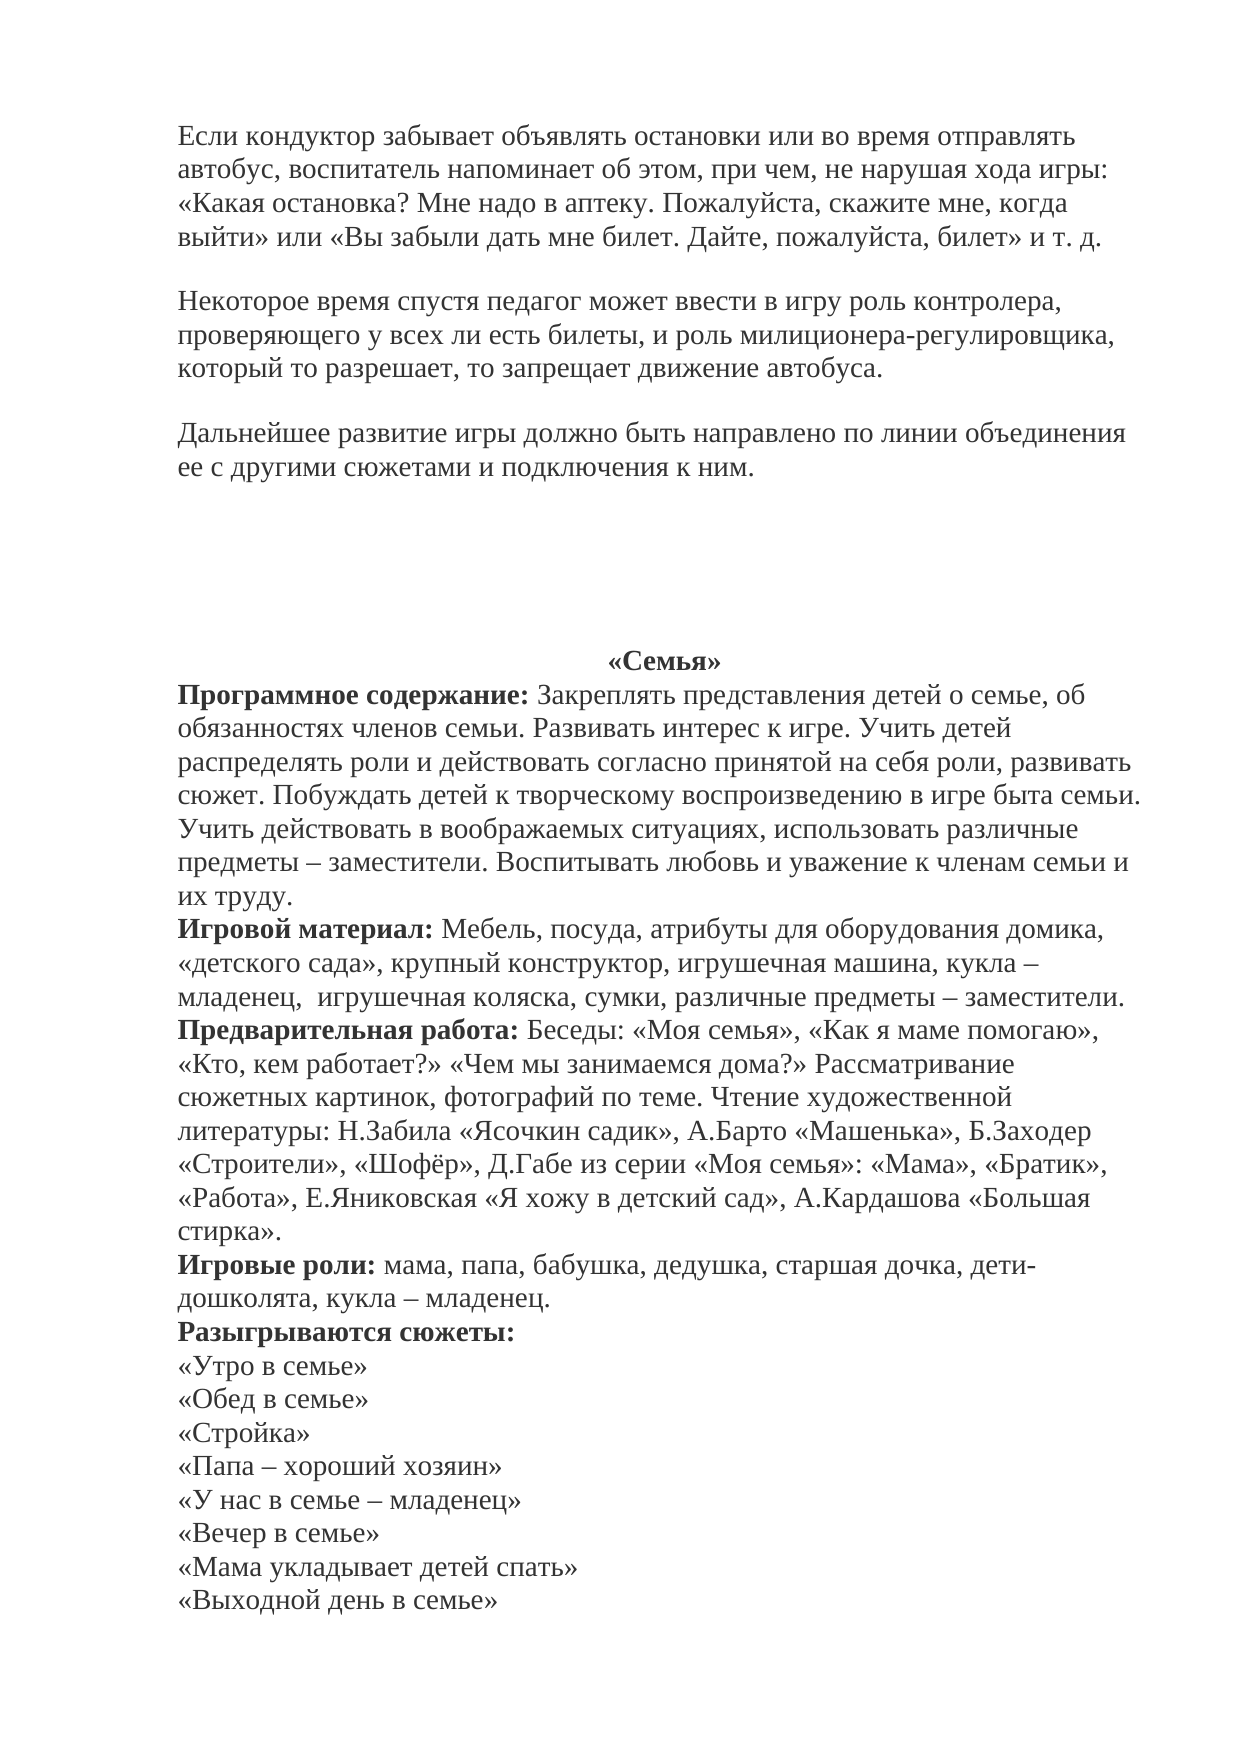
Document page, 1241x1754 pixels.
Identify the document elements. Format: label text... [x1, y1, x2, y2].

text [177, 118, 1152, 252]
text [177, 677, 1152, 1616]
text «Семья» [177, 643, 1152, 677]
text Некоторое время спустя педагог может ввести в игру роль контролера, проверяющего у всех ли есть билеты, и роль милиционера-регулировщика, который то разрешает, то запрещает движение автобуса. [177, 283, 1152, 384]
text Дальнейшее развитие игры должно быть направлено по линии объединения ее с другими сюжетами и подключения к ним. [177, 415, 1152, 482]
